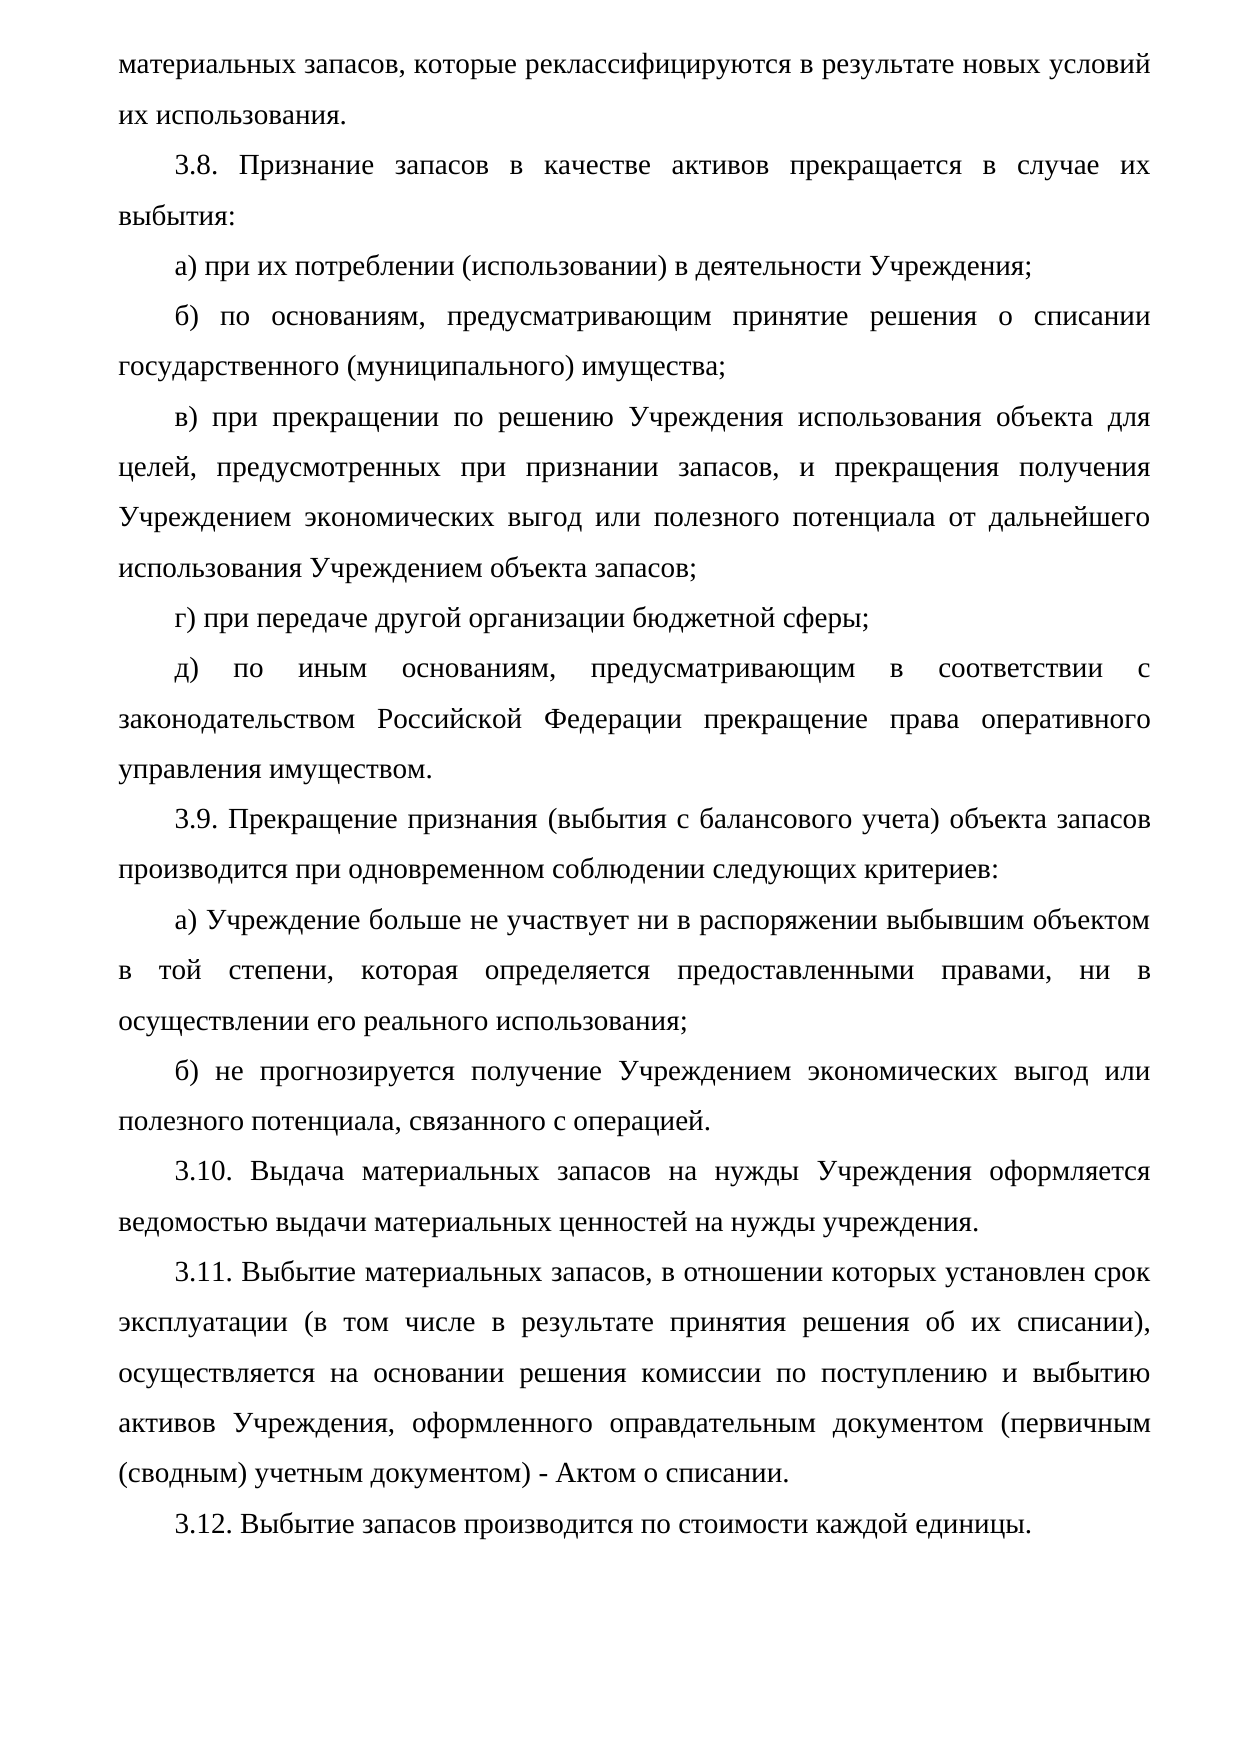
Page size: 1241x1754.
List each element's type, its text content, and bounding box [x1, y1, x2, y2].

text 3.9. Прекращение признания (выбытия с балансового учета) объекта запасов производится при одновременном соблюдении следующих критериев: [118, 801, 1152, 885]
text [118, 47, 1152, 131]
text а) при их потреблении (использовании) в деятельности Учреждения; [118, 248, 1152, 281]
text б) по основаниям, предусматривающим принятие решения о списании государственного (муниципального) имущества; [118, 298, 1152, 382]
text б) не прогнозируется получение Учреждением экономических выгод или полезного потенциала, связанного с операцией. [118, 1053, 1152, 1137]
text 3.11. Выбытие материальных запасов, в отношении которых установлен срок эксплуатации (в том числе в результате принятия решения об их списании), осуществляется на основании решения комиссии по поступлению и выбытию активов Учреждения, оформленного оправдательным документом (первичным (сводным) учетным документом) - Актом о списании. [118, 1254, 1152, 1489]
text г) при передаче другой организации бюджетной сферы; [118, 600, 1152, 634]
text д) по иным основаниям, предусматривающим в соответствии с законодательством Российской Федерации прекращение права оперативного управления имуществом. [118, 650, 1152, 784]
text в) при прекращении по решению Учреждения использования объекта для целей, предусмотренных при признании запасов, и прекращения получения Учреждением экономических выгод или полезного потенциала от дальнейшего использования Учреждением объекта запасов; [118, 399, 1152, 583]
text а) Учреждение больше не участвует ни в распоряжении выбывшим объектом в той степени, которая определяется предоставленными правами, ни в осуществлении его реального использования; [118, 902, 1152, 1036]
text 3.12. Выбытие запасов производится по стоимости каждой единицы. [118, 1506, 1152, 1539]
text 3.8. Признание запасов в качестве активов прекращается в случае их выбытия: [118, 147, 1152, 231]
text 3.10. Выдача материальных запасов на нужды Учреждения оформляется ведомостью выдачи материальных ценностей на нужды учреждения. [118, 1153, 1152, 1237]
